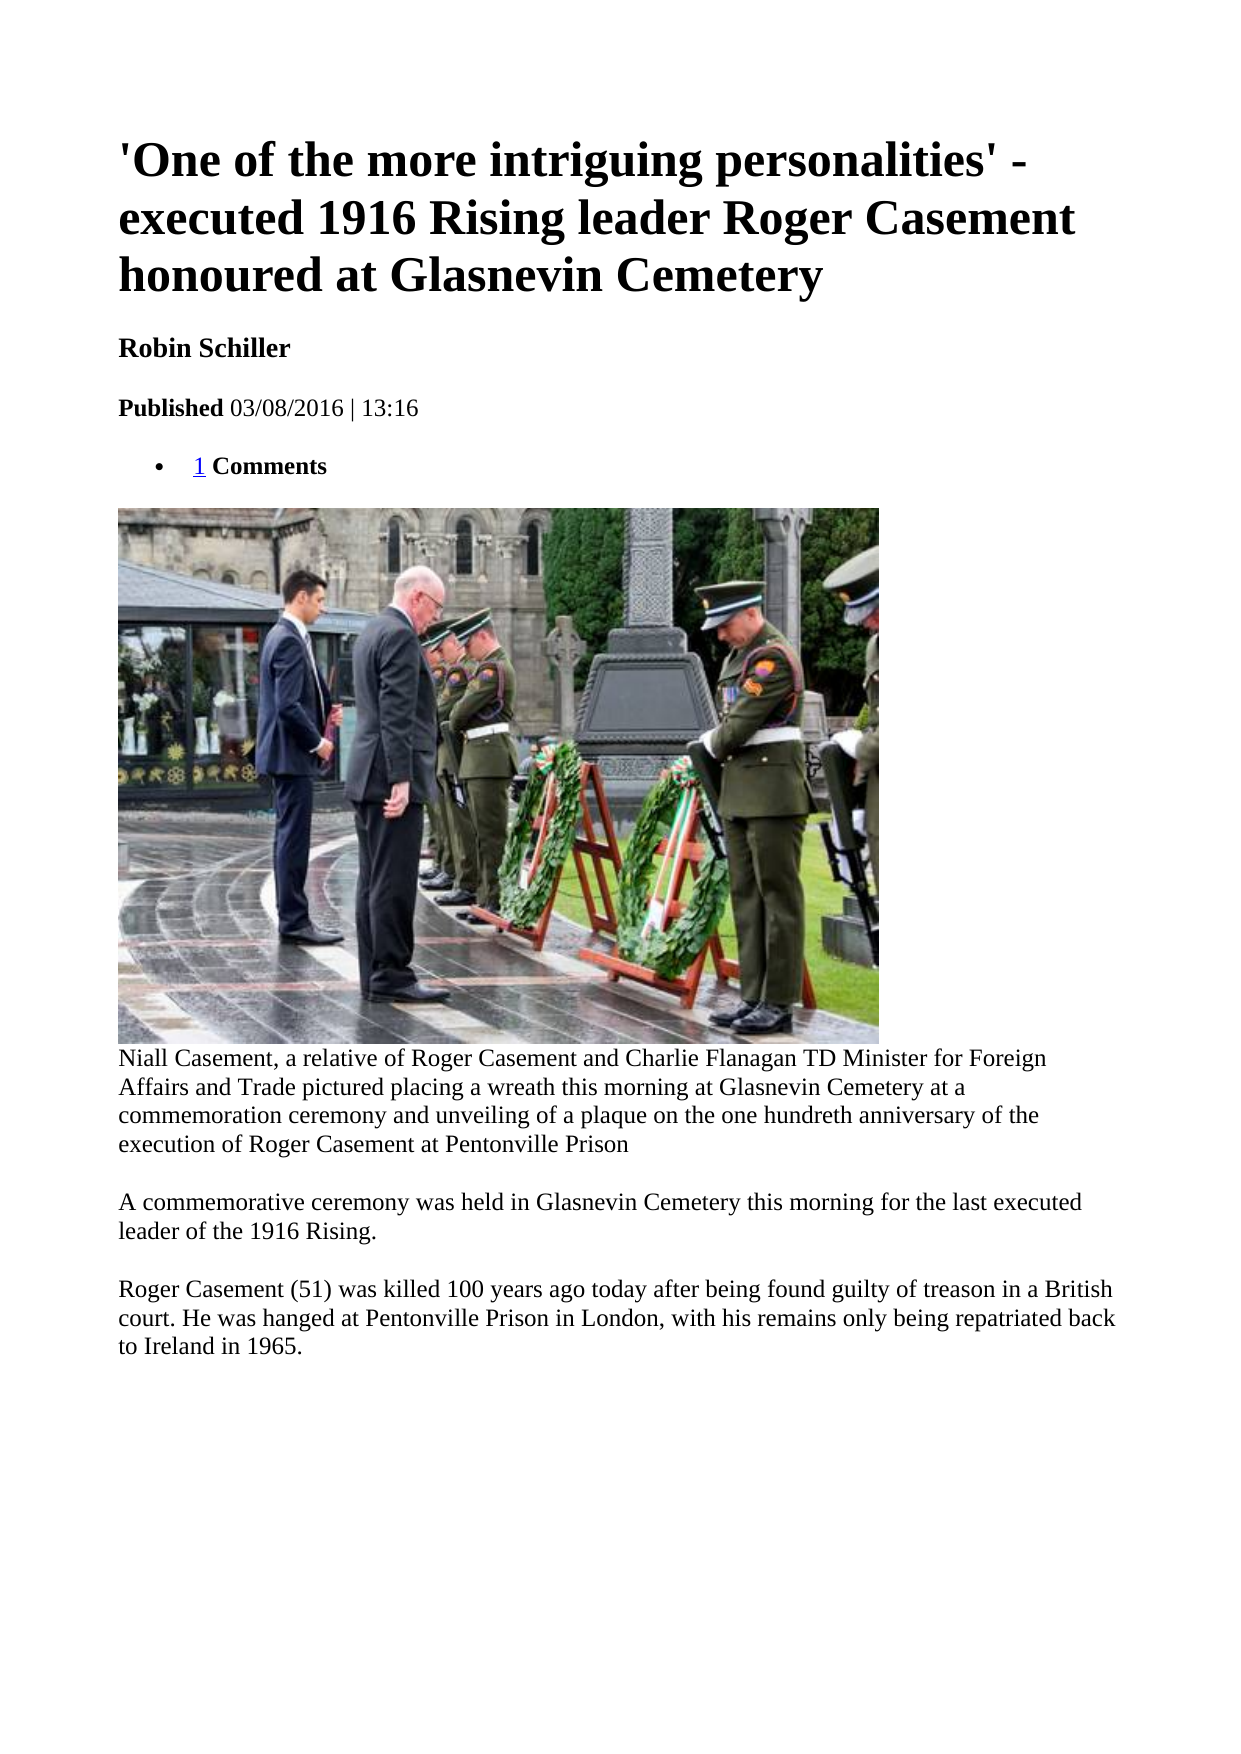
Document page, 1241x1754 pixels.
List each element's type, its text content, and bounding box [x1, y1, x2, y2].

picture [118, 508, 879, 1044]
list 1 Comments [156, 451, 1122, 480]
text 'One of the more intriguing personalities' - executed 1916 Rising leader Roger Casement honoured at Glasnevin Cemetery [118, 130, 1122, 302]
text Published 03/08/2016 | 13:16 [118, 393, 1122, 422]
text A commemorative ceremony was held in Glasnevin Cemetery this morning for the last executed leader of the 1916 Rising. [118, 1187, 1122, 1245]
text Niall Casement, a relative of Roger Casement and Charlie Flanagan TD Minister for Foreign Affairs and Trade pictured placing a wreath this morning at Glasnevin Cemetery at a commemoration ceremony and unveiling of a plaque on the one hundreth anniversary of the execution of Roger Casement at Pentonville Prison [118, 1043, 1122, 1158]
text Robin Schiller [118, 332, 1122, 364]
text Roger Casement (51) was killed 100 years ago today after being found guilty of treason in a British court. He was hanged at Pentonville Prison in London, with his remains only being repatriated back to Ireland in 1965. [118, 1274, 1122, 1360]
